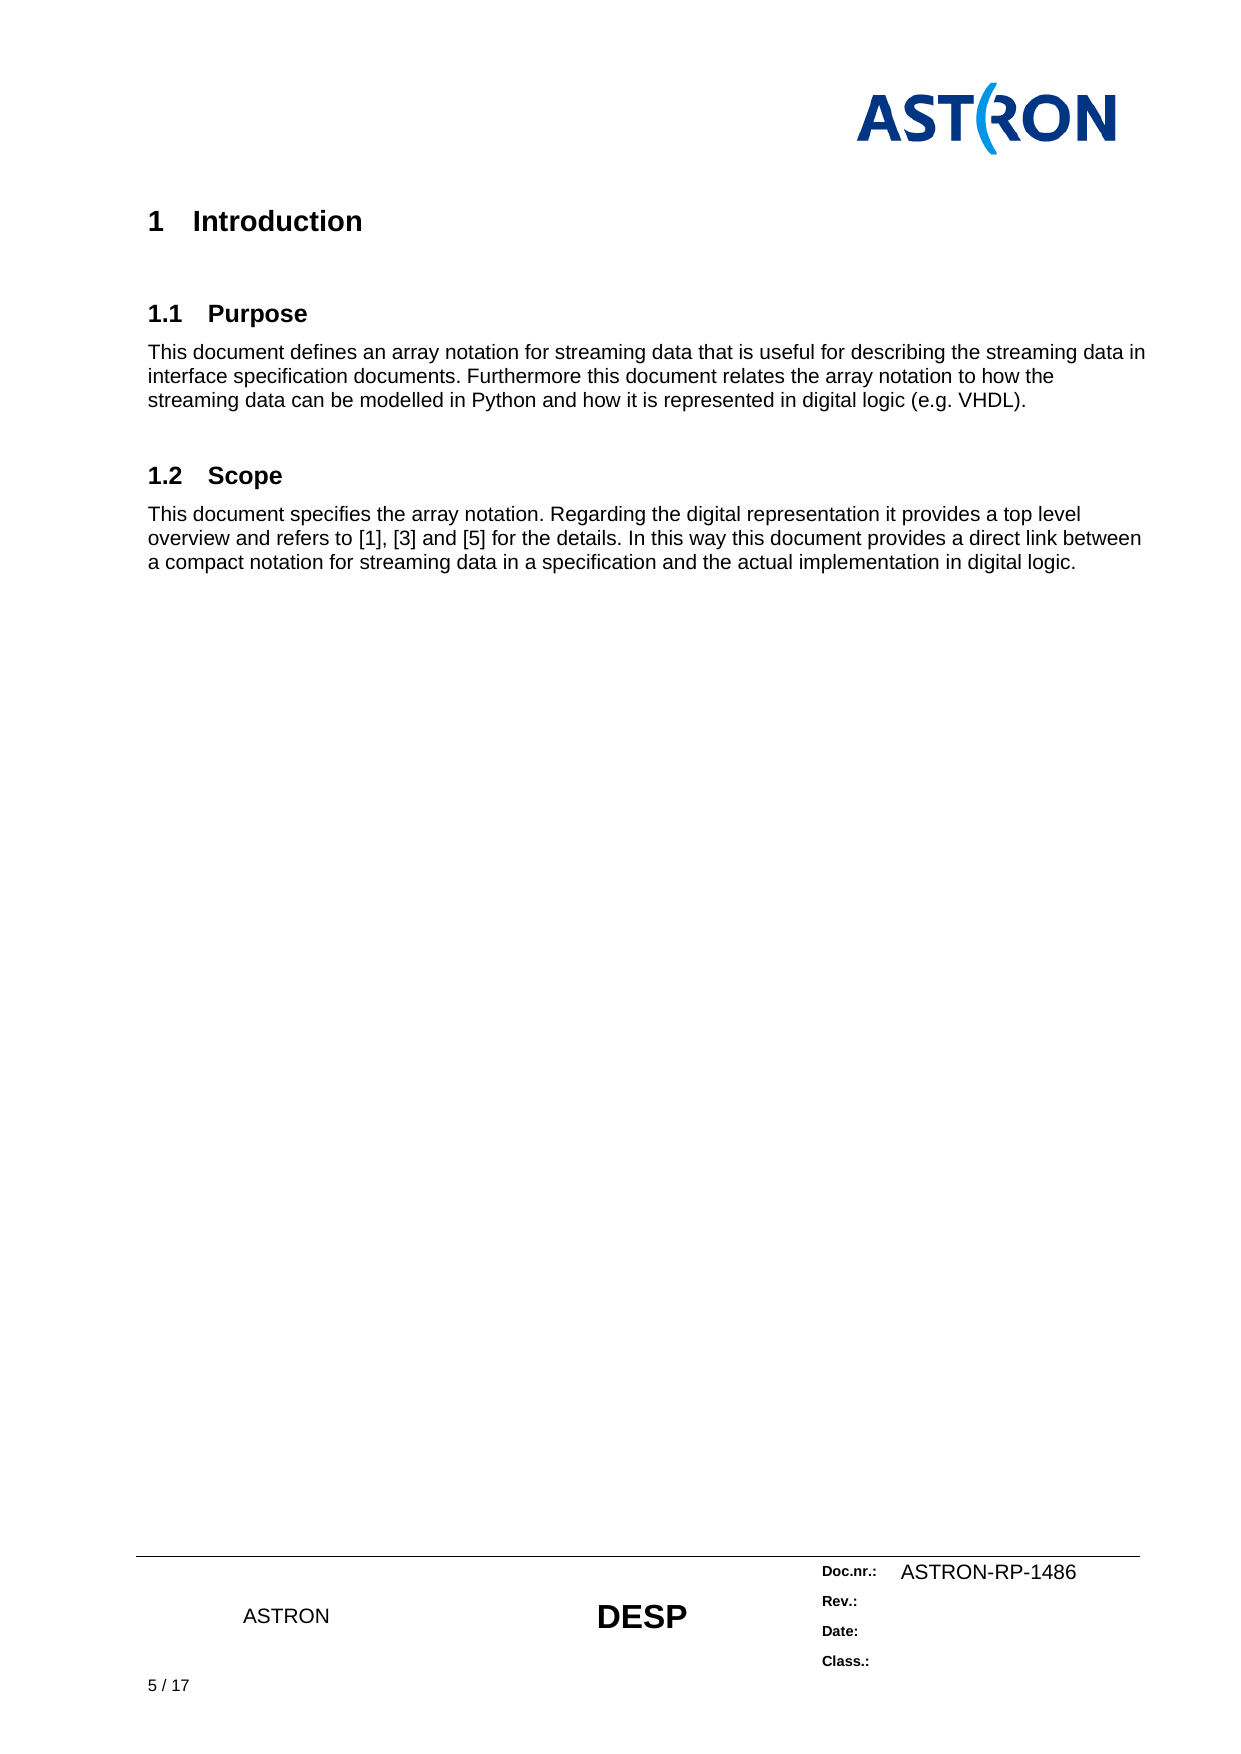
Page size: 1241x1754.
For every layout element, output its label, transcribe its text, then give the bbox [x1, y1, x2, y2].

text This document specifies the array notation. Regarding the digital representation it provides a top level overview and refers to [1], [3] and [5] for the details. In this way this document provides a direct link between a compact notation for streaming data in a specification and the actual implementation in digital logic. [148, 502, 1152, 574]
subtitle Purpose [148, 299, 1152, 328]
subtitle Scope [148, 461, 1152, 490]
subtitle Introduction [148, 204, 1152, 237]
text This document defines an array notation for streaming data that is useful for describing the streaming data in interface specification documents. Furthermore this document relates the array notation to how the streaming data can be modelled in Python and how it is represented in digital logic (e.g. VHDL). [148, 340, 1152, 412]
picture [850, 76, 1123, 161]
